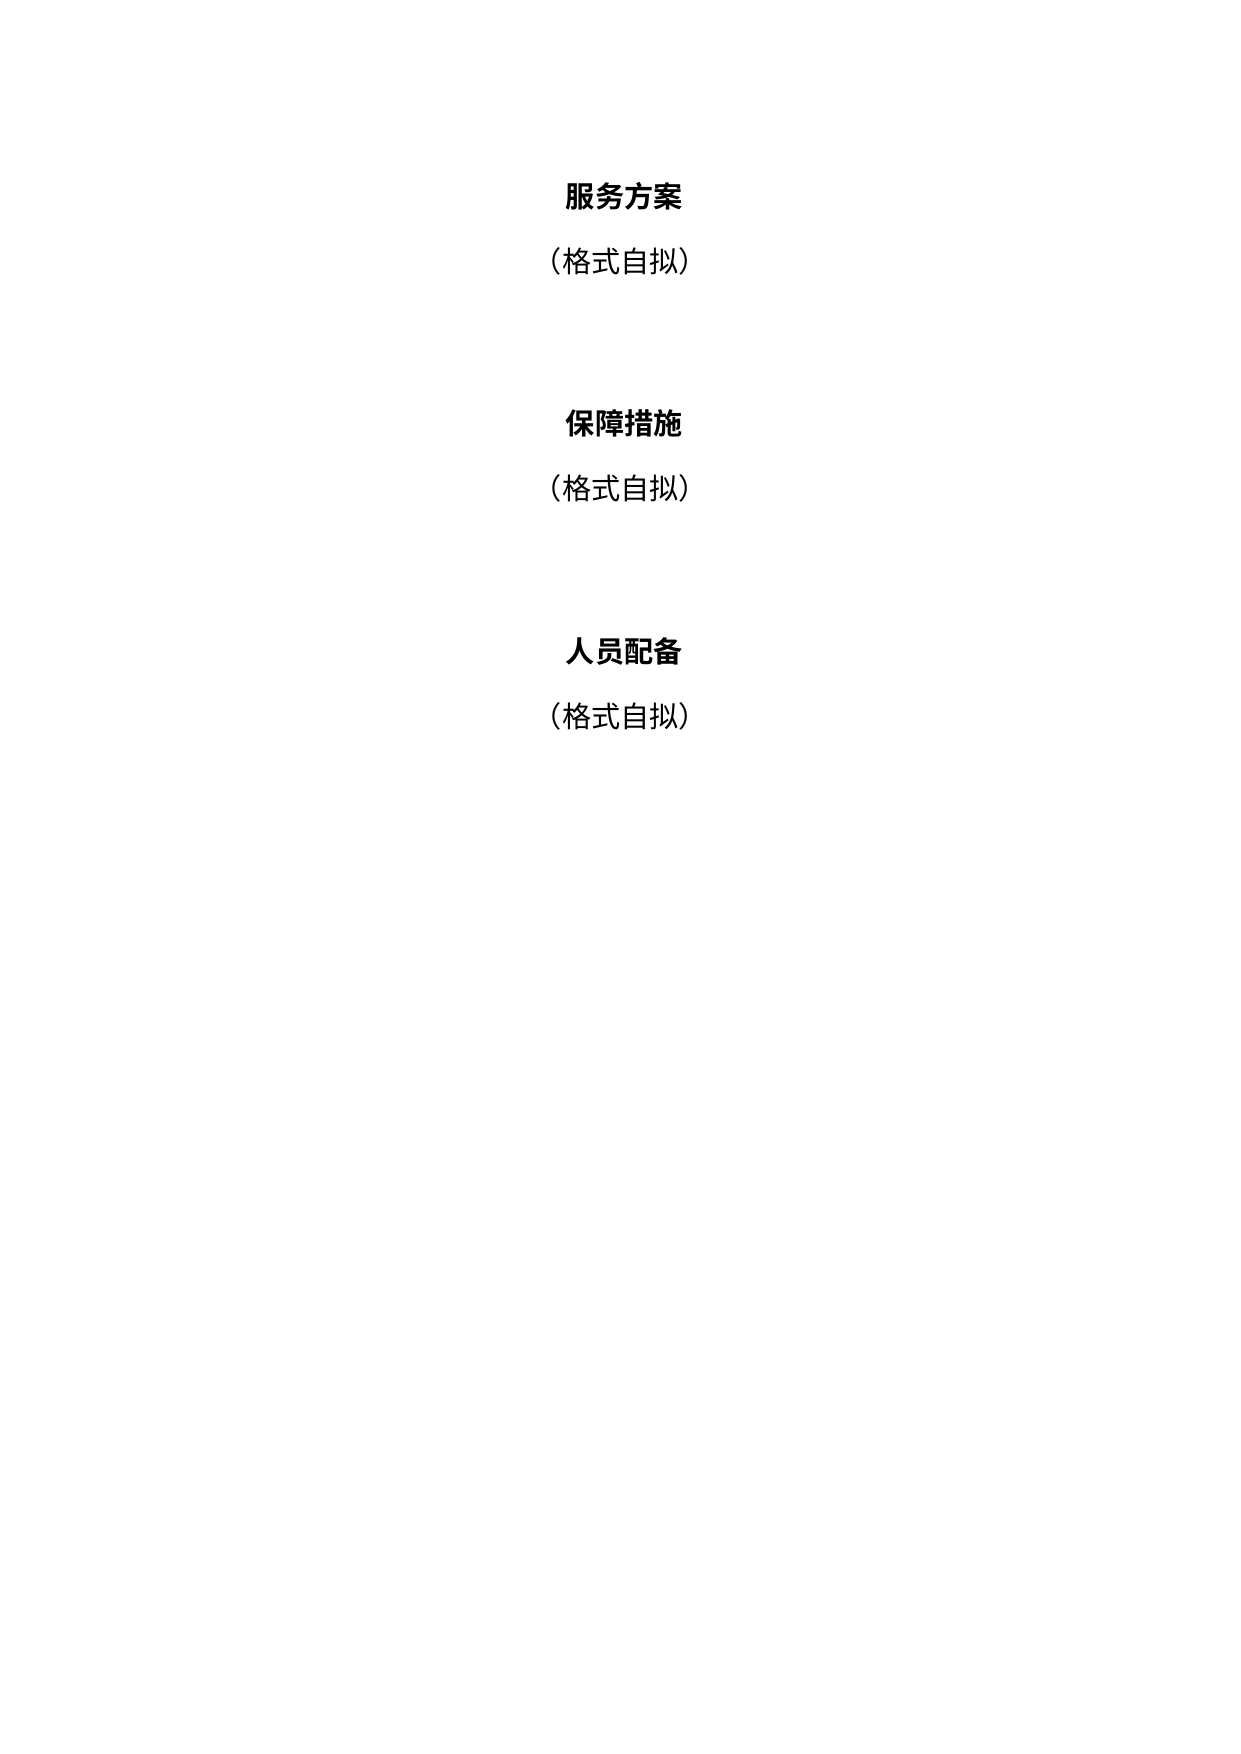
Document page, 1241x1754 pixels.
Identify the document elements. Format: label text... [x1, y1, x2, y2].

list 保障措施 [187, 389, 1053, 454]
text （格式自拟） [187, 227, 1053, 292]
text （格式自拟） [187, 682, 1053, 747]
text （格式自拟） [187, 454, 1053, 519]
list 人员配备 [187, 617, 1053, 682]
text 服务方案 [187, 162, 1053, 227]
